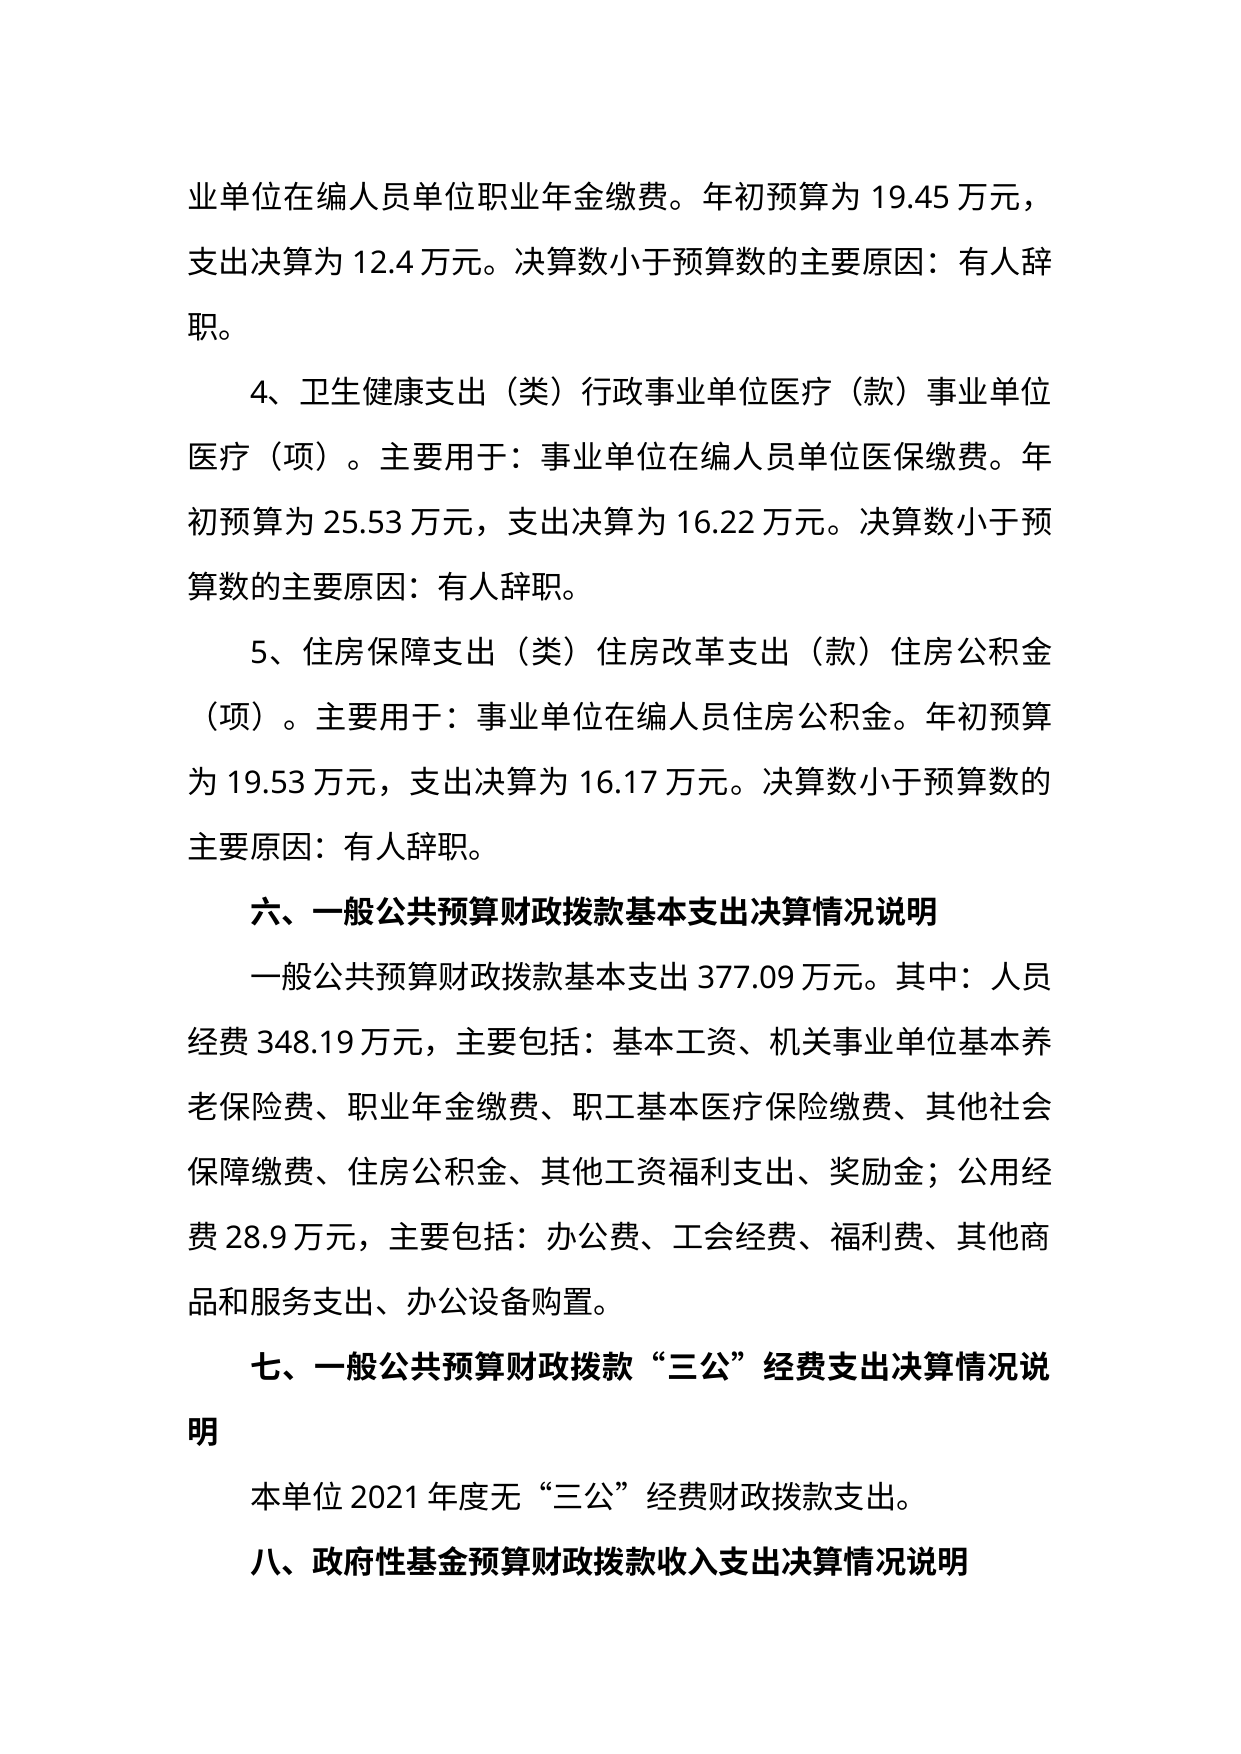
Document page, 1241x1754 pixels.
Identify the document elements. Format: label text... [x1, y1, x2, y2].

text 5、住房保障支出（类）住房改革支出（款）住房公积金（项）。主要用于：事业单位在编人员住房公积金。年初预算为19.53万元，支出决算为16.17万元。决算数小于预算数的主要原因：有人辞职。 [187, 617, 1053, 877]
text 本单位2021年度无“三公”经费财政拨款支出。 [187, 1462, 1053, 1527]
text 一般公共预算财政拨款基本支出377.09万元。其中：人员经费348.19万元，主要包括：基本工资、机关事业单位基本养老保险费、职业年金缴费、职工基本医疗保险缴费、其他社会保障缴费、住房公积金、其他工资福利支出、奖励金；公用经费28.9万元，主要包括：办公费、工会经费、福利费、其他商品和服务支出、办公设备购置。 [187, 942, 1053, 1332]
text 七、一般公共预算财政拨款“三公”经费支出决算情况说明 [187, 1332, 1053, 1462]
text 4、卫生健康支出（类）行政事业单位医疗（款）事业单位医疗（项）。主要用于：事业单位在编人员单位医保缴费。年初预算为25.53万元，支出决算为16.22万元。决算数小于预算数的主要原因：有人辞职。 [187, 357, 1053, 617]
text 八、政府性基金预算财政拨款收入支出决算情况说明 [187, 1527, 1053, 1592]
text 六、一般公共预算财政拨款基本支出决算情况说明 [187, 877, 1053, 942]
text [187, 162, 1053, 357]
